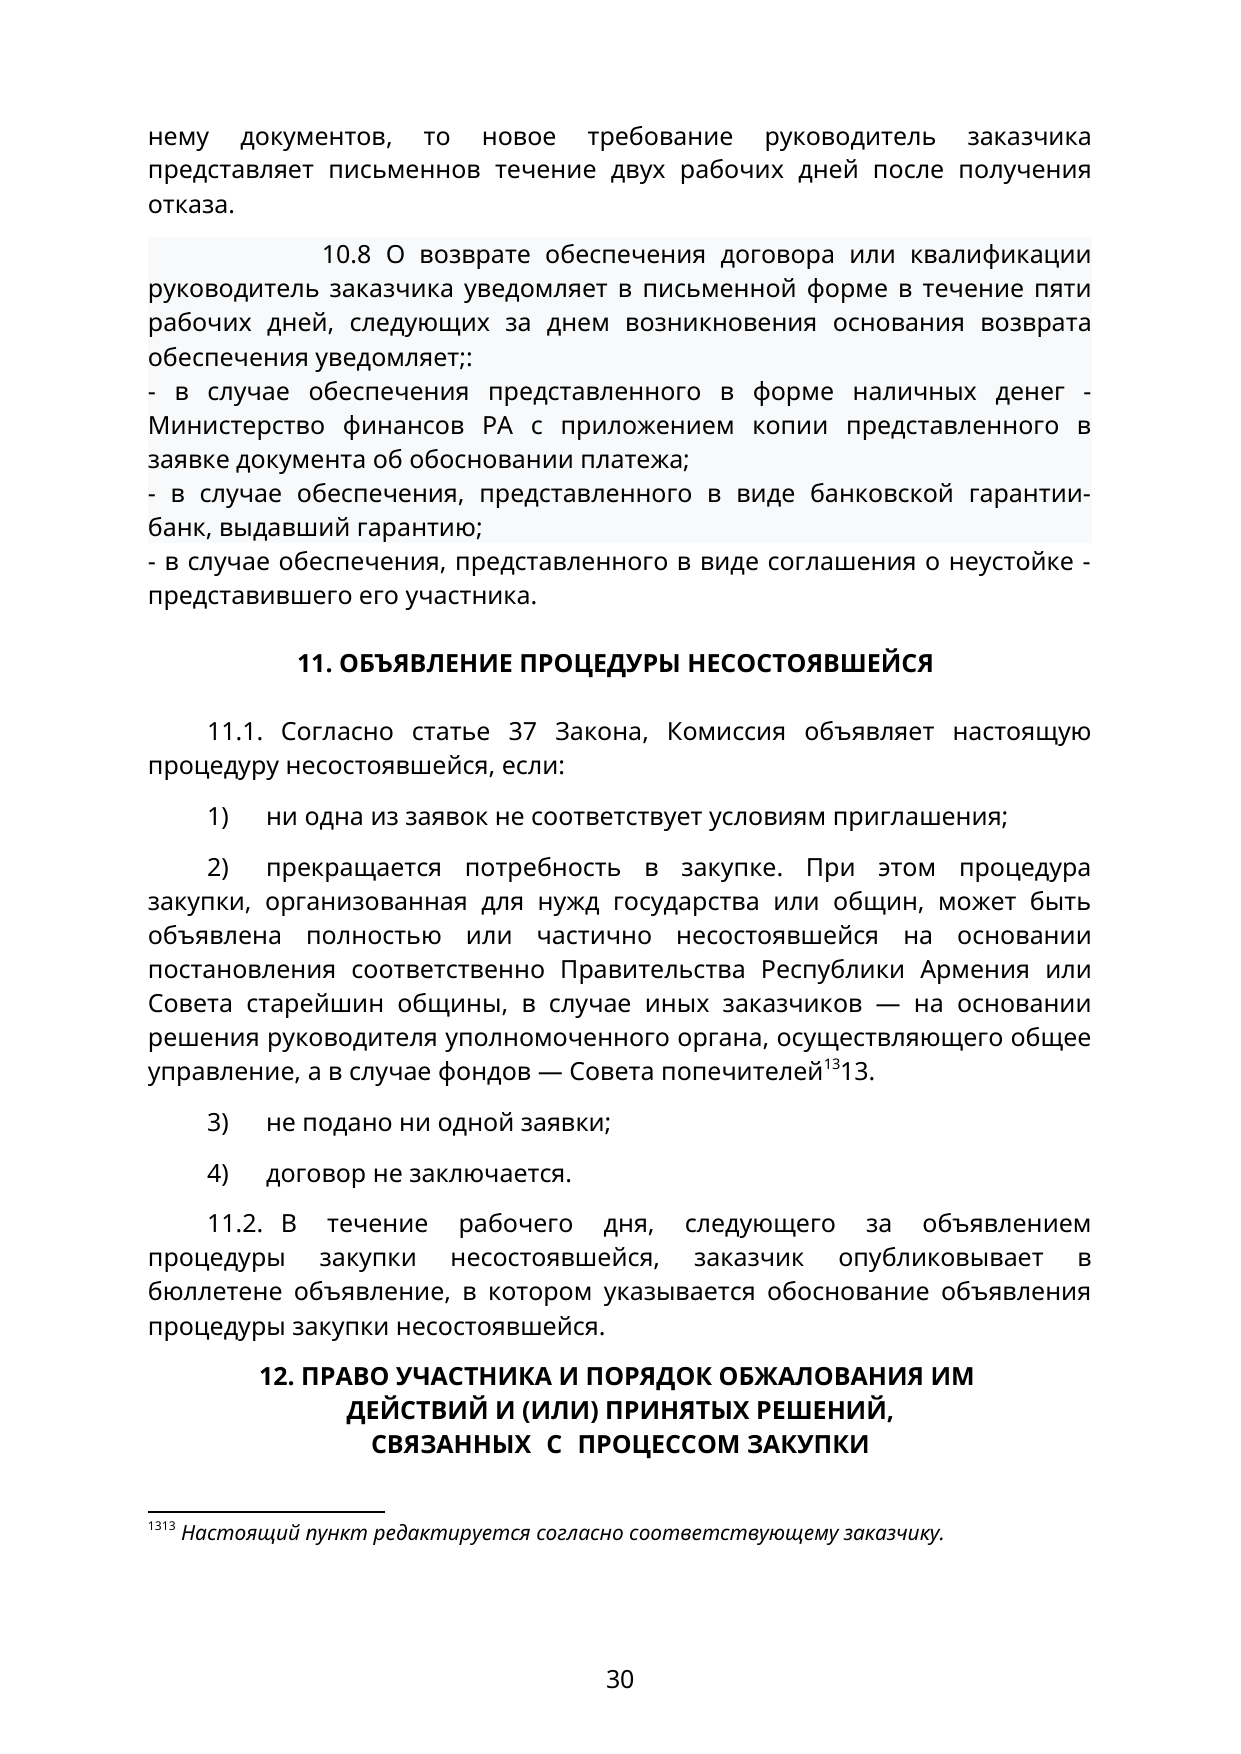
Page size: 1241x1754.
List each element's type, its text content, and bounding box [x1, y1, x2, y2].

text - в случае обеспечения представленного в форме наличных денег - Министерство финансов РА с приложением копии представленного в заявке документа об обосновании платежа; [148, 373, 1092, 475]
text - в случае обеспечения, представленного в виде банковской гарантии- банк, выдавший гарантию; [148, 475, 1092, 543]
text 10.8 О возврате обеспечения договора или квалификации руководитель заказчика уведомляет в письменной форме в течение пяти рабочих дней, следующих за днем возникновения основания возврата обеспечения уведомляет;: [148, 237, 1092, 373]
text 11.2. В течение рабочего дня, следующего за объявлением процедуры закупки несостоявшейся, заказчик опубликовывает в бюллетене объявление, в котором указывается обоснование объявления процедуры закупки несостоявшейся. [148, 1206, 1092, 1342]
text 1) ни одна из заявок не соответствует условиям приглашения; [148, 799, 1092, 833]
text 12. ПРАВО УЧАСТНИКА И ПОРЯДОК ОБЖАЛОВАНИЯ ИМ ДЕЙСТВИЙ И (ИЛИ) ПРИНЯТЫХ РЕШЕНИЙ, СВЯЗАННЫХ С ПРОЦЕССОМ ЗАКУПКИ [207, 1359, 1034, 1461]
text 11.1. Согласно статье 37 Закона, Комиссия объявляет настоящую процедуру несостоявшейся, если: [148, 714, 1092, 782]
text 2) прекращается потребность в закупке. При этом процедура закупки, организованная для нужд государства или общин, может быть объявлена полностью или частично несостоявшейся на основании постановления соответственно Правительства Республики Армения или Совета старейшин общины, в случае иных заказчиков — на основании решения руководителя уполномоченного органа, осуществляющего общее управление, а в случае фондов — Совета попечителей13. [148, 849, 1092, 1088]
text 4) договор не заключается. [148, 1155, 1092, 1189]
text 11. ОБЪЯВЛЕНИЕ ПРОЦЕДУРЫ НЕСОСТОЯВШЕЙСЯ [148, 646, 1092, 680]
text - в случае обеспечения, представленного в виде соглашения о неустойке - представившего его участника. [148, 543, 1092, 612]
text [148, 118, 1092, 220]
text 3) не подано ни одной заявки; [148, 1104, 1092, 1138]
